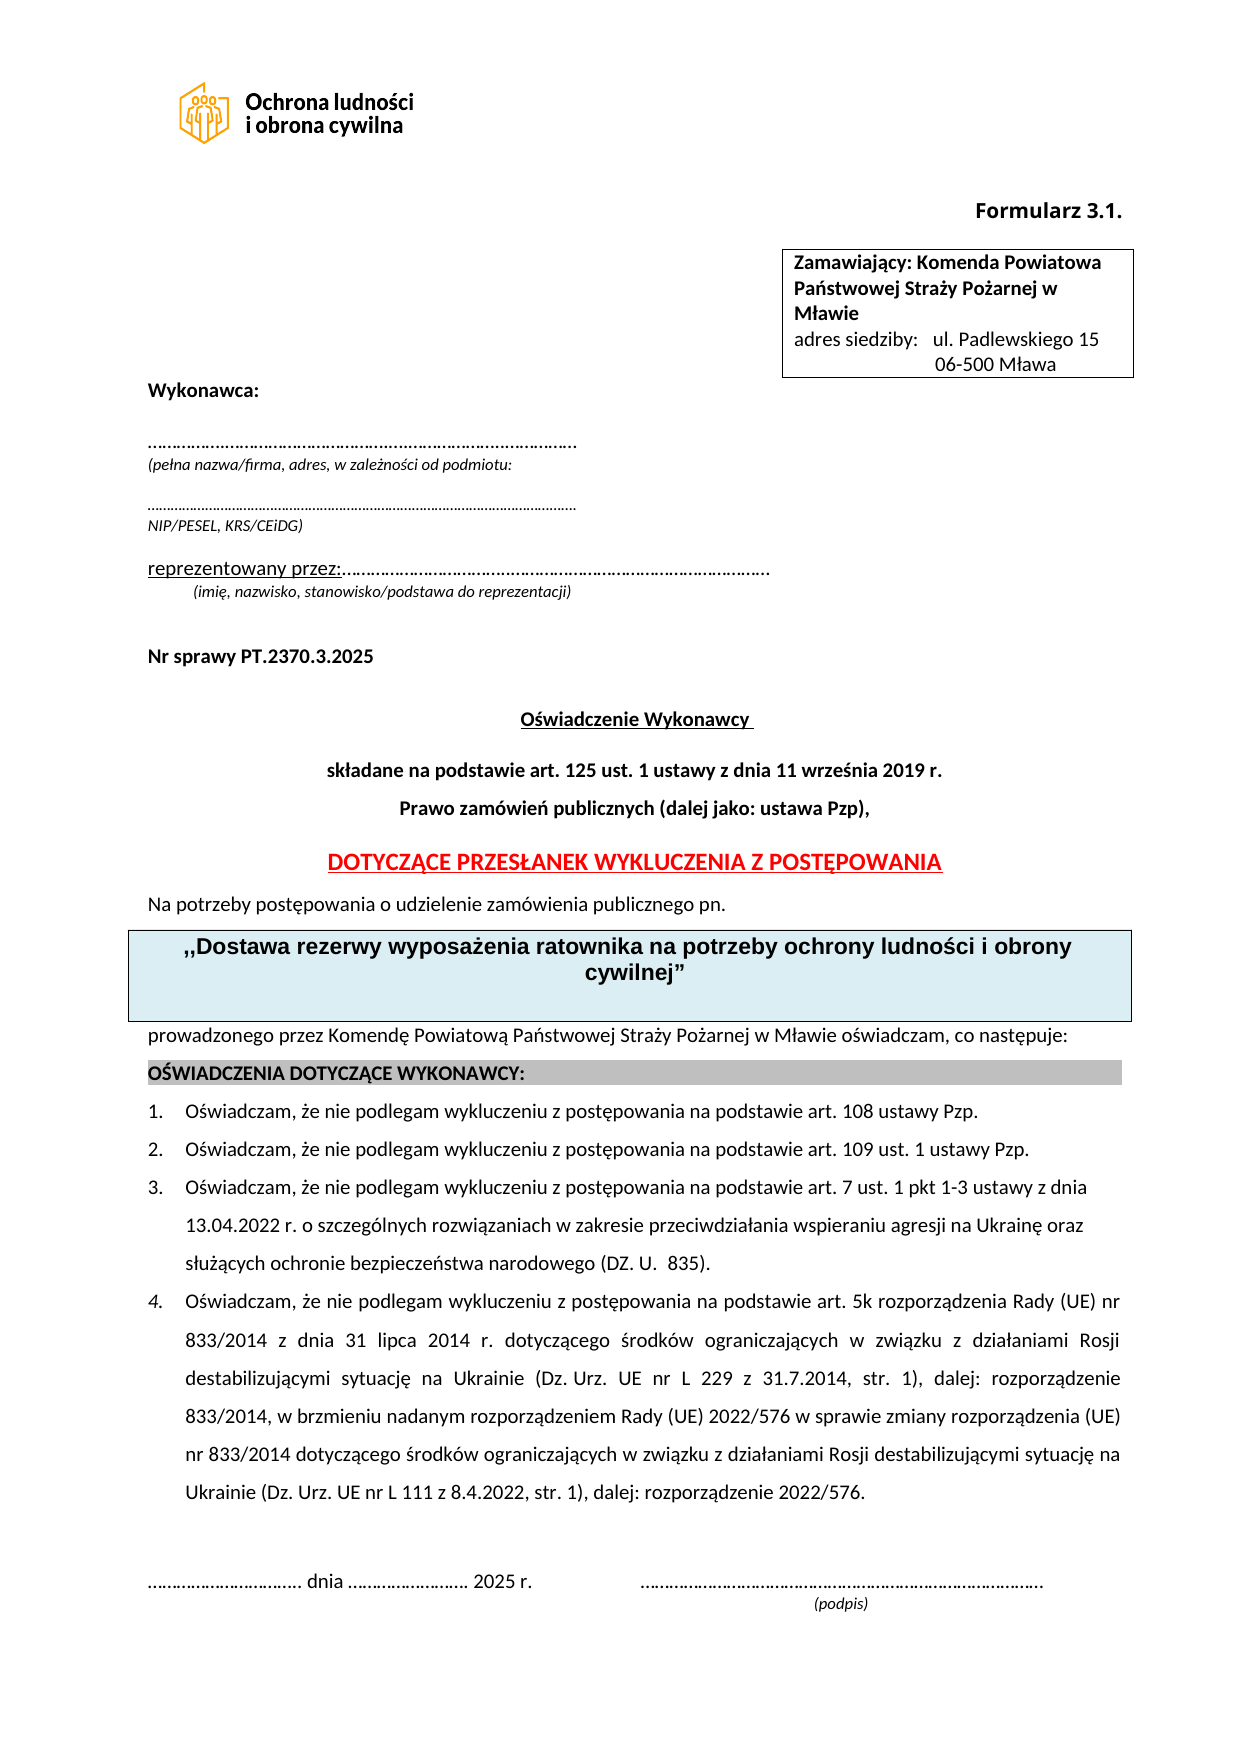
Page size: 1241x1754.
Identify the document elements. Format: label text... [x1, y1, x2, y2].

text …………………………………………………………………………………………………. [148, 494, 1122, 515]
picture [147, 59, 445, 168]
text ………………………….. dnia ……………………. 2025 r. ………………………………………………………………………… [148, 1568, 1122, 1593]
text Na potrzeby postępowania o udzielenie zamówienia publicznego pn. [148, 891, 1122, 917]
list Oświadczam, że nie podlegam wykluczeniu z postępowania na podstawie art. 108 ustawy Pzp. [148, 1098, 1122, 1123]
text Oświadczenie Wykonawcy [148, 706, 1122, 732]
text DOTYCZĄCE PRZESŁANEK WYKLUCZENIA Z POSTĘPOWANIA [148, 846, 1122, 876]
text Nr sprawy PT.2370.3.2025 [148, 643, 1122, 668]
text (imię, nazwisko, stanowisko/podstawa do reprezentacji) [148, 581, 576, 601]
text …………….…………………………….….………………..…………… [148, 428, 709, 454]
list Oświadczam, że nie podlegam wykluczeniu z postępowania na podstawie art. 5k rozporządzenia Rady (UE) nr 833/2014 z dnia 31 lipca 2014 r. dotyczącego środków ograniczających w związku z działaniami Rosji destabilizującymi sytuację na Ukrainie (Dz. Urz. UE nr L 229 z 31.7.2014, str. 1), dalej: rozporządzenie 833/2014, w brzmieniu nadanym rozporządzeniem Rady (UE) 2022/576 w sprawie zmiany rozporządzenia (UE) nr 833/2014 dotyczącego środków ograniczających w związku z działaniami Rosji destabilizującymi sytuację na Ukrainie (Dz. Urz. UE nr L 111 z 8.4.2022, str. 1), dalej: rozporządzenie 2022/576. [148, 1289, 1122, 1505]
text Formularz 3.1. [148, 196, 1122, 224]
text Wykonawca: [148, 378, 1122, 403]
table_header Zamawiający: Komenda Powiatowa Państwowej Straży Pożarnej w Mławie adres siedziby: ul. Padlewskiego 15 06-500 Mława [783, 250, 1133, 377]
text (podpis) [148, 1593, 1122, 1614]
text składane na podstawie art. 125 ust. 1 ustawy z dnia 11 września 2019 r. [148, 757, 1122, 782]
text NIP/PESEL, KRS/CEiDG) [148, 515, 1122, 535]
list Oświadczam, że nie podlegam wykluczeniu z postępowania na podstawie art. 109 ust. 1 ustawy Pzp. [148, 1136, 1122, 1162]
text prowadzonego przez Komendę Powiatową Państwowej Straży Pożarnej w Mławie oświadczam, co następuje: [148, 1022, 1122, 1047]
text ,,Dostawa rezerwy wyposażenia ratownika na potrzeby ochrony ludności i obrony cywilnej” [129, 931, 1131, 1021]
text Prawo zamówień publicznych (dalej jako: ustawa Pzp), [148, 795, 1122, 821]
text reprezentowany przez:……………………………..……………………………………………… [148, 555, 1122, 581]
text (pełna nazwa/firma, adres, w zależności od podmiotu: [148, 454, 1122, 474]
list Oświadczam, że nie podlegam wykluczeniu z postępowania na podstawie art. 7 ust. 1 pkt 1-3 ustawy z dnia 13.04.2022 r. o szczególnych rozwiązaniach w zakresie przeciwdziałania wspieraniu agresji na Ukrainę oraz służących ochronie bezpieczeństwa narodowego (DZ. U. 835). [148, 1174, 1122, 1276]
text OŚWIADCZENIA DOTYCZĄCE WYKONAWCY: [148, 1060, 1122, 1085]
